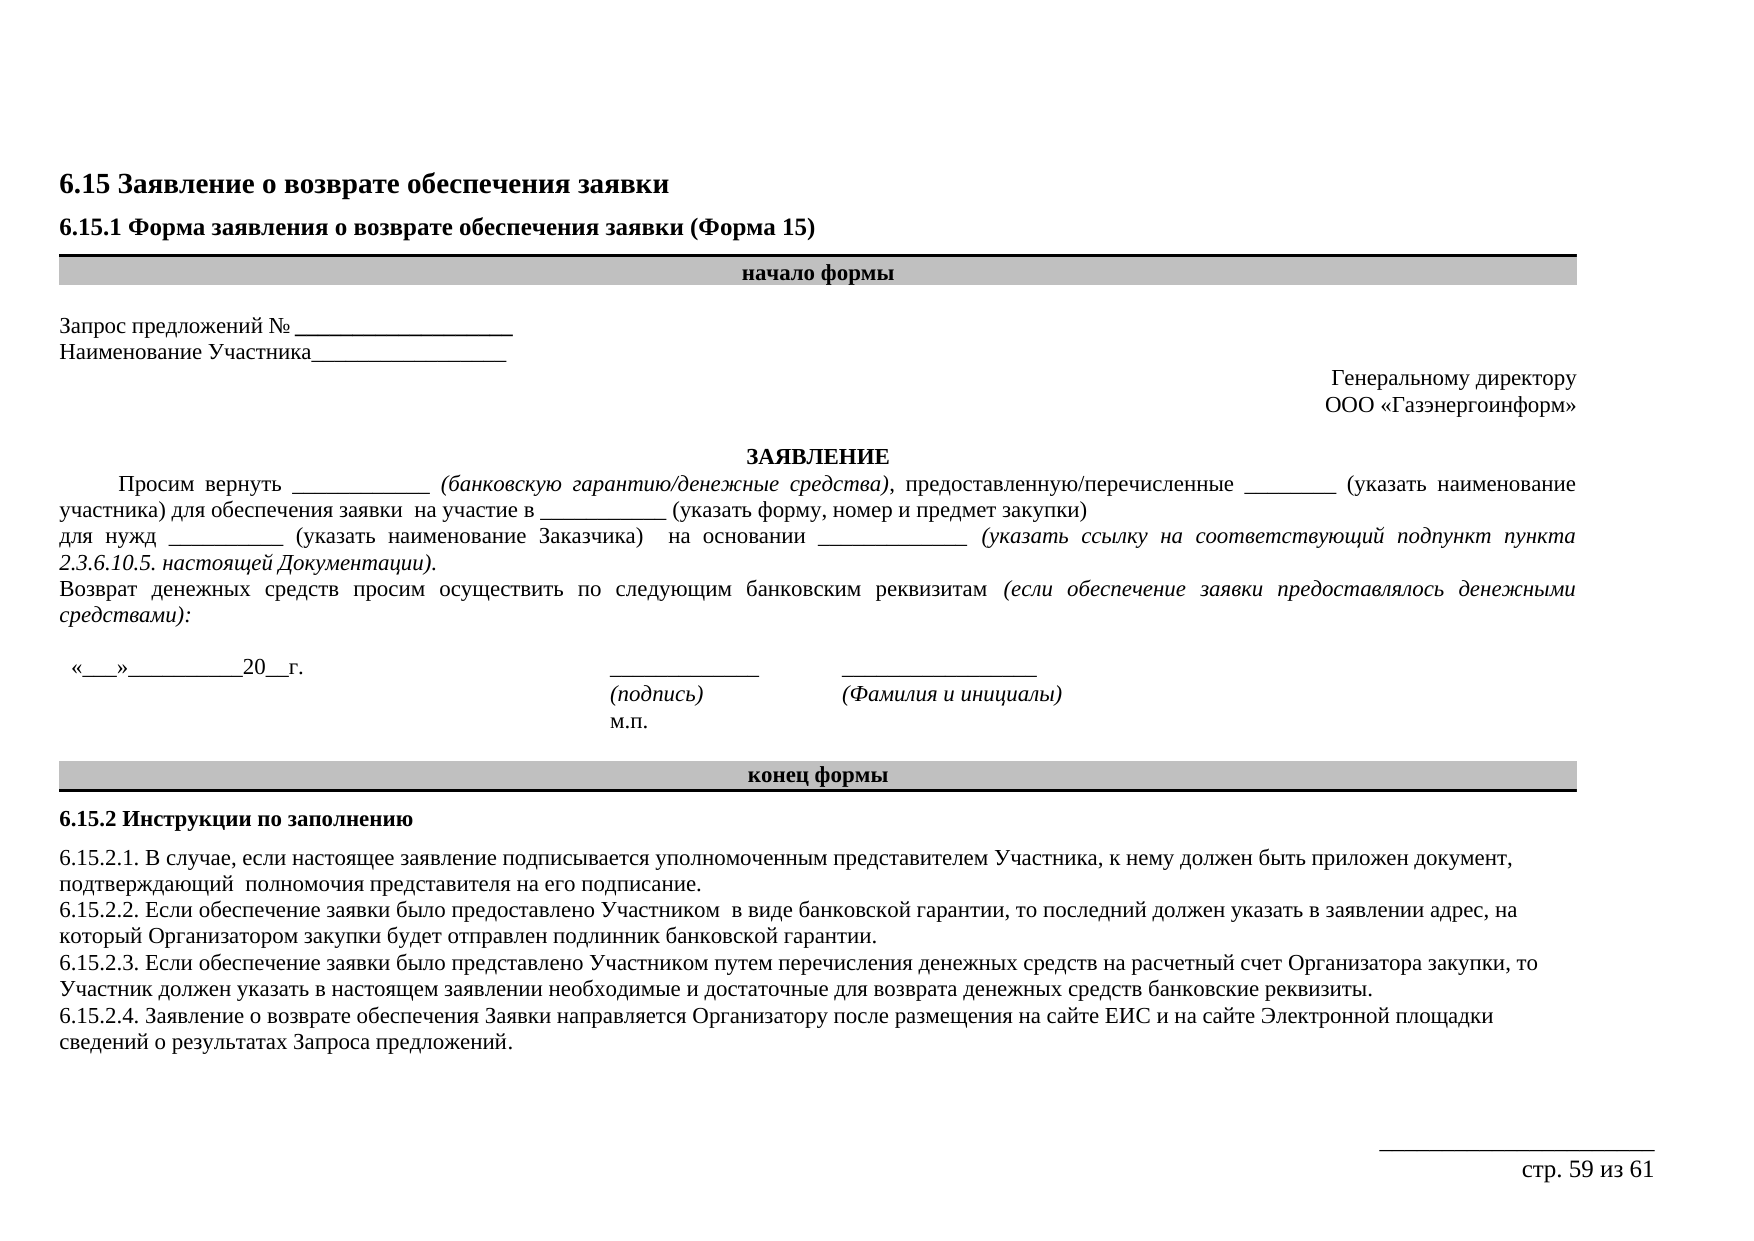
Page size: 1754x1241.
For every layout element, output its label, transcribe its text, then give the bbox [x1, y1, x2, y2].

table_header 6.15 Заявление о возврате обеспечения заявки 6.15.1 Форма заявления о возврате обеспечения заявки (Форма 15) начало формы Запрос предложений № ___________________ Наименование Участника_________________ Генеральному директору ООО «Газэнергоинформ» ЗАЯВЛЕНИЕ Просим вернуть ____________ (банковскую гарантию/денежные средства), предоставленную/перечисленные ________ (указать наименование участника) для обеспечения заявки на участие в ___________ (указать форму, номер и предмет закупки) для нужд __________ (указать наименование Заказчика) на основании _____________ (указать ссылку на соответствующий подпункт пункта 2.3.6.10.5. настоящей Документации). Возврат денежных средств просим осуществить по следующим банковским реквизитам (если обеспечение заявки предоставлялось денежными средствами): конец формы 6.15.2 Инструкции по заполнению 6.15.2.1. В случае, если настоящее заявление подписывается уполномоченным представителем Участника, к нему должен быть приложен документ, подтверждающий полномочия представителя на его подписание. 6.15.2.2. Если обеспечение заявки было предоставлено Участником в виде банковской гарантии, то последний должен указать в заявлении адрес, на который Организатором закупки будет отправлен подлинник банковской гарантии. 6.15.2.3. Если обеспечение заявки было представлено Участником путем перечисления денежных средств на расчетный счет Организатора закупки, то Участник должен указать в настоящем заявлении необходимые и достаточные для возврата денежных средств банковские реквизиты. 6.15.2.4. Заявление о возврате обеспечения Заявки направляется Организатору после размещения на сайте ЕИС и на сайте Электронной площадки сведений о результатах Запроса предложений. [48, 148, 1588, 1054]
